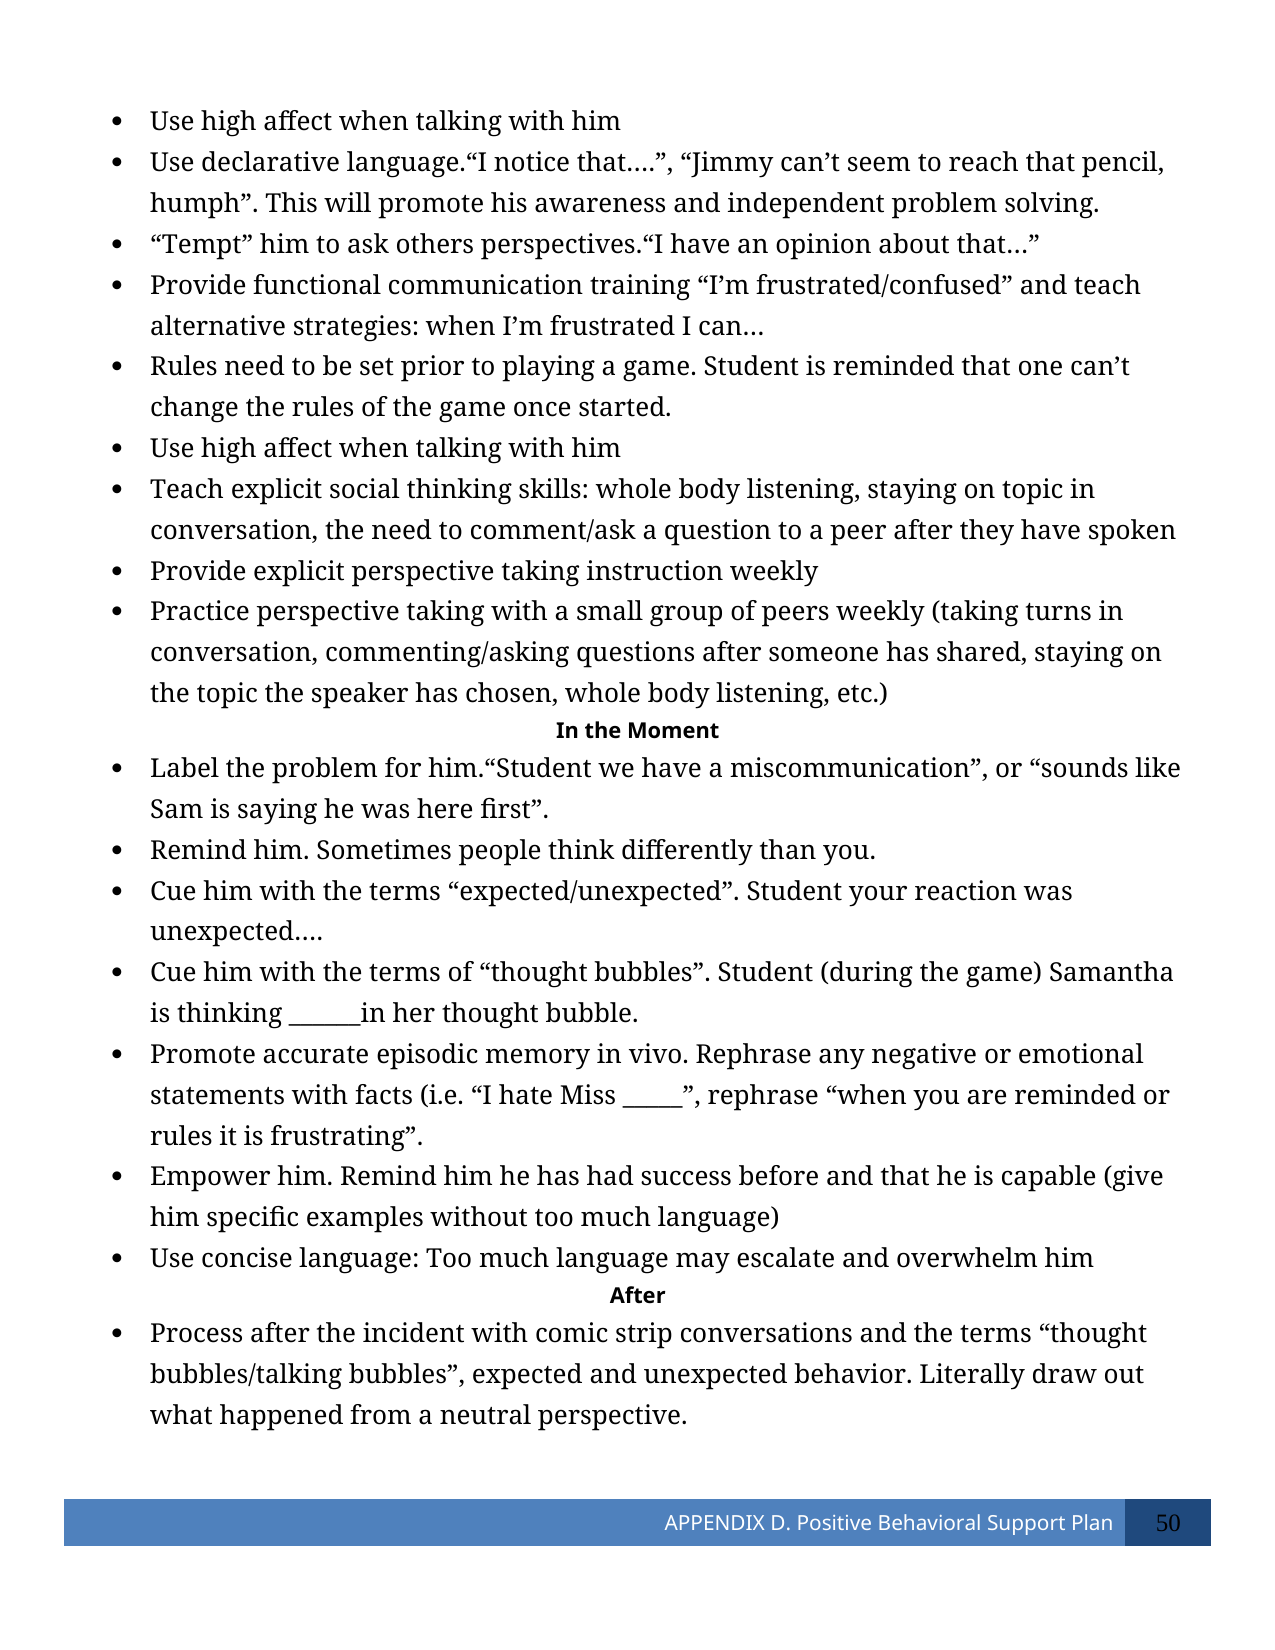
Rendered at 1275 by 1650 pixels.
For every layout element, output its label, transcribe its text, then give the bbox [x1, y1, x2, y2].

list Teach explicit social thinking skills: whole body listening, staying on topic in conversation, the need to comment/ask a question to a peer after they have spoken [112, 471, 1200, 547]
list Cue him with the terms “expected/unexpected”. Student your reaction was unexpected…. [112, 872, 1200, 948]
list Process after the incident with comic strip conversations and the terms “thought bubbles/talking bubbles”, expected and unexpected behavior. Literally draw out what happened from a neutral perspective. [112, 1315, 1200, 1432]
list Provide functional communication training “I’m frustrated/confused” and teach alternative strategies: when I’m frustrated I can… [112, 266, 1200, 343]
list Use high affect when talking with him [112, 430, 1200, 465]
list Remind him. Sometimes people think differently than you. [112, 831, 1200, 867]
list Rules need to be set prior to playing a game. Student is reminded that one can’t change the rules of the game once started. [112, 348, 1200, 424]
list Use high affect when talking with him [112, 103, 1200, 138]
list Practice perspective taking with a small group of peers weekly (taking turns in conversation, commenting/asking questions after someone has shared, staying on the topic the speaker has chosen, whole body listening, etc.) [112, 593, 1200, 710]
list Provide explicit perspective taking instruction weekly [112, 552, 1200, 588]
list Use concise language: Too much language may escalate and overwhelm him [112, 1240, 1200, 1275]
text After [75, 1281, 1200, 1310]
list Empower him. Remind him he has had success before and that he is capable (give him specific examples without too much language) [112, 1158, 1200, 1234]
list Use declarative language.“I notice that….”, “Jimmy can’t seem to reach that pencil, humph”. This will promote his awareness and independent problem solving. [112, 144, 1200, 220]
list Promote accurate episodic memory in vivo. Rephrase any negative or emotional statements with facts (i.e. “I hate Miss _____”, rephrase “when you are reminded or rules it is frustrating”. [112, 1036, 1200, 1153]
list Label the problem for him.“Student we have a miscommunication”, or “sounds like Sam is saying he was here first”. [112, 750, 1200, 826]
list Cue him with the terms of “thought bubbles”. Student (during the game) Samantha is thinking ______in her thought bubble. [112, 954, 1200, 1030]
list “Tempt” him to ask others perspectives.“I have an opinion about that…” [112, 226, 1200, 261]
text In the Moment [75, 716, 1200, 745]
